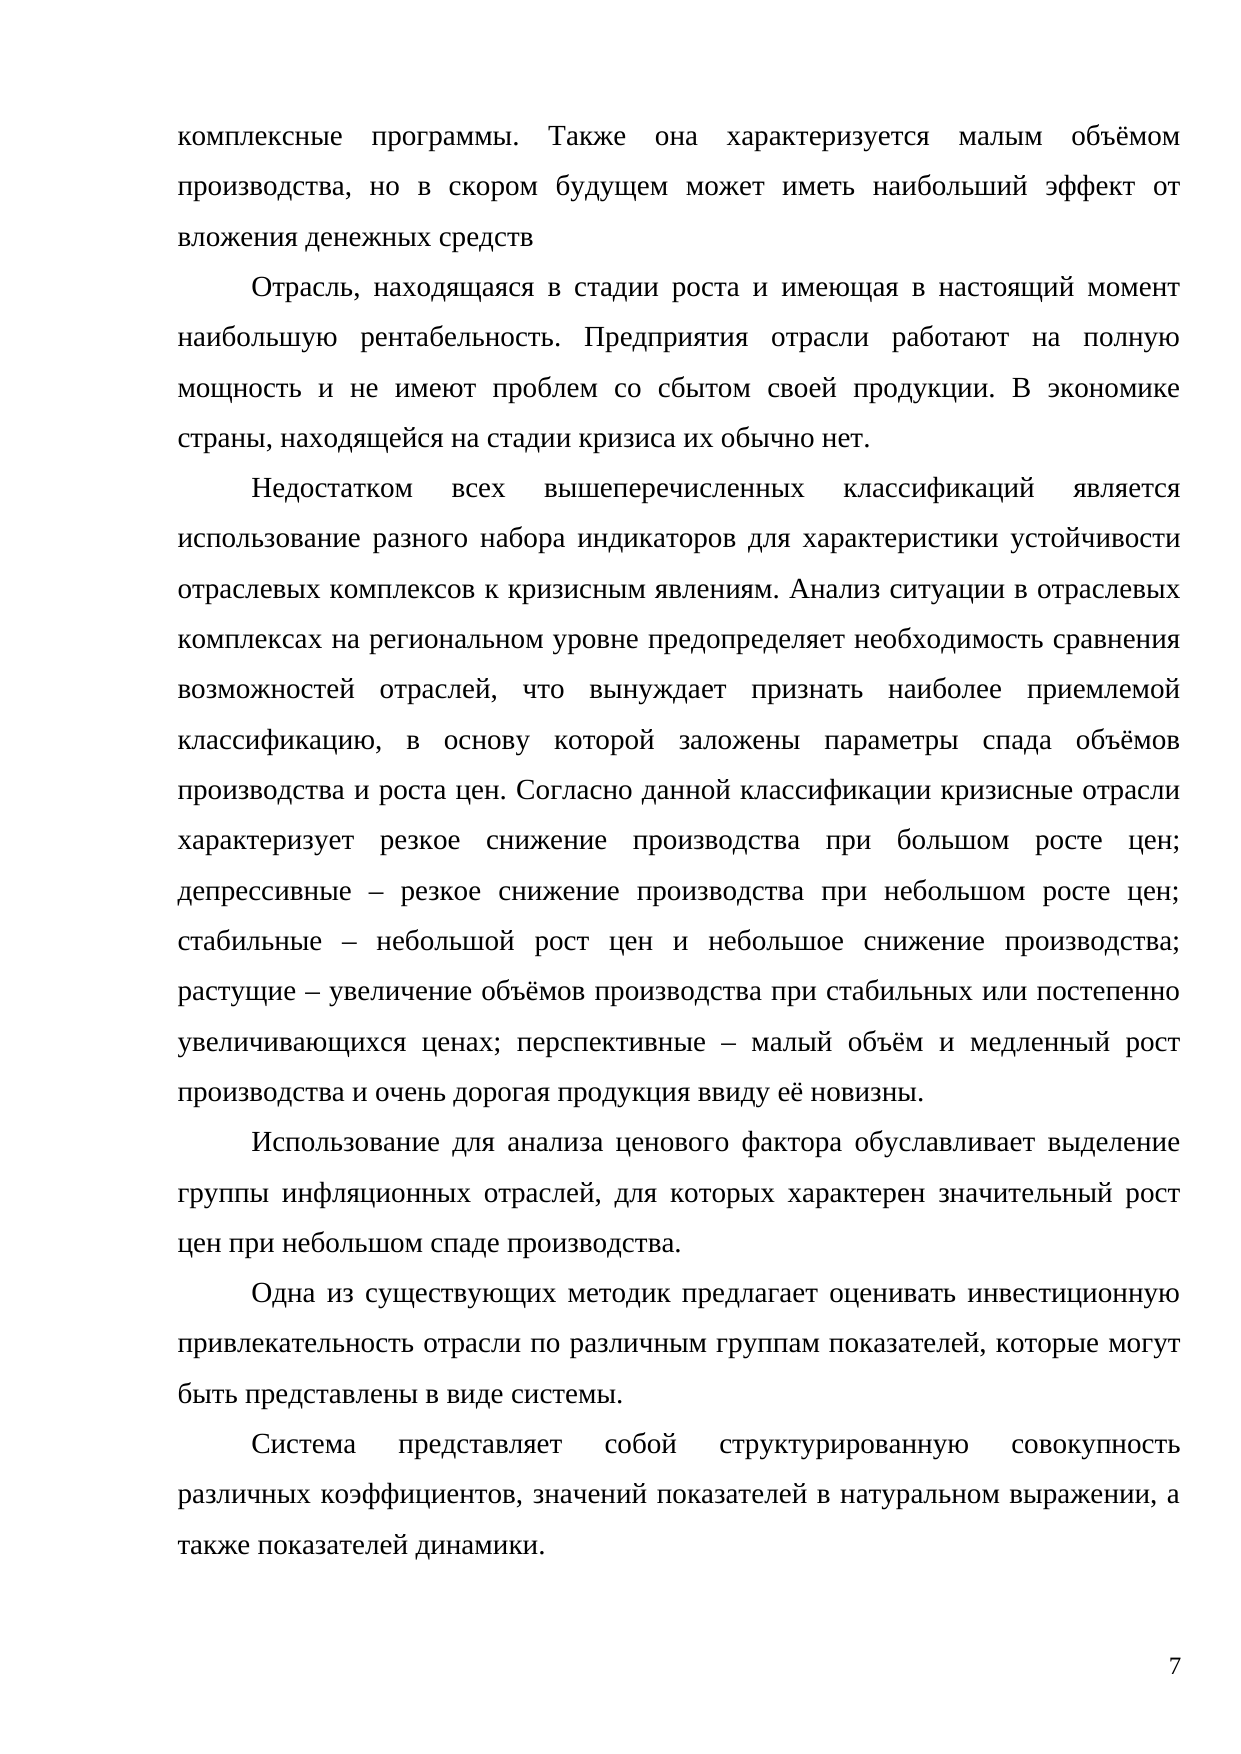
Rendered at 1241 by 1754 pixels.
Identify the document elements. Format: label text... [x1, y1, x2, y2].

text Использование для анализа ценового фактора обуславливает выделение группы инфляционных отраслей, для которых характерен значительный рост цен при небольшом спаде производства. [177, 1124, 1181, 1258]
text Система представляет собой структурированную совокупность различных коэффициентов, значений показателей в натуральном выражении, а также показателей динамики. [177, 1426, 1181, 1560]
text Недостатком всех вышеперечисленных классификаций является использование разного набора индикаторов для характеристики устойчивости отраслевых комплексов к кризисным явлениям. Анализ ситуации в отраслевых комплексах на региональном уровне предопределяет необходимость сравнения возможностей отраслей, что вынуждает признать наиболее приемлемой классификацию, в основу которой заложены параметры спада объёмов производства и роста цен. Согласно данной классификации кризисные отрасли характеризует резкое снижение производства при большом росте цен; депрессивные – резкое снижение производства при небольшом росте цен; стабильные – небольшой рост цен и небольшое снижение производства; растущие – увеличение объёмов производства при стабильных или постепенно увеличивающихся ценах; перспективные – малый объём и медленный рост производства и очень дорогая продукция ввиду её новизны. [177, 470, 1181, 1108]
text Отрасль, находящаяся в стадии роста и имеющая в настоящий момент наибольшую рентабельность. Предприятия отрасли работают на полную мощность и не имеют проблем со сбытом своей продукции. В экономике страны, находящейся на стадии кризиса их обычно нет. [177, 269, 1181, 453]
text Одна из существующих методик предлагает оценивать инвестиционную привлекательность отрасли по различным группам показателей, которые могут быть представлены в виде системы. [177, 1275, 1181, 1409]
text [177, 118, 1181, 252]
